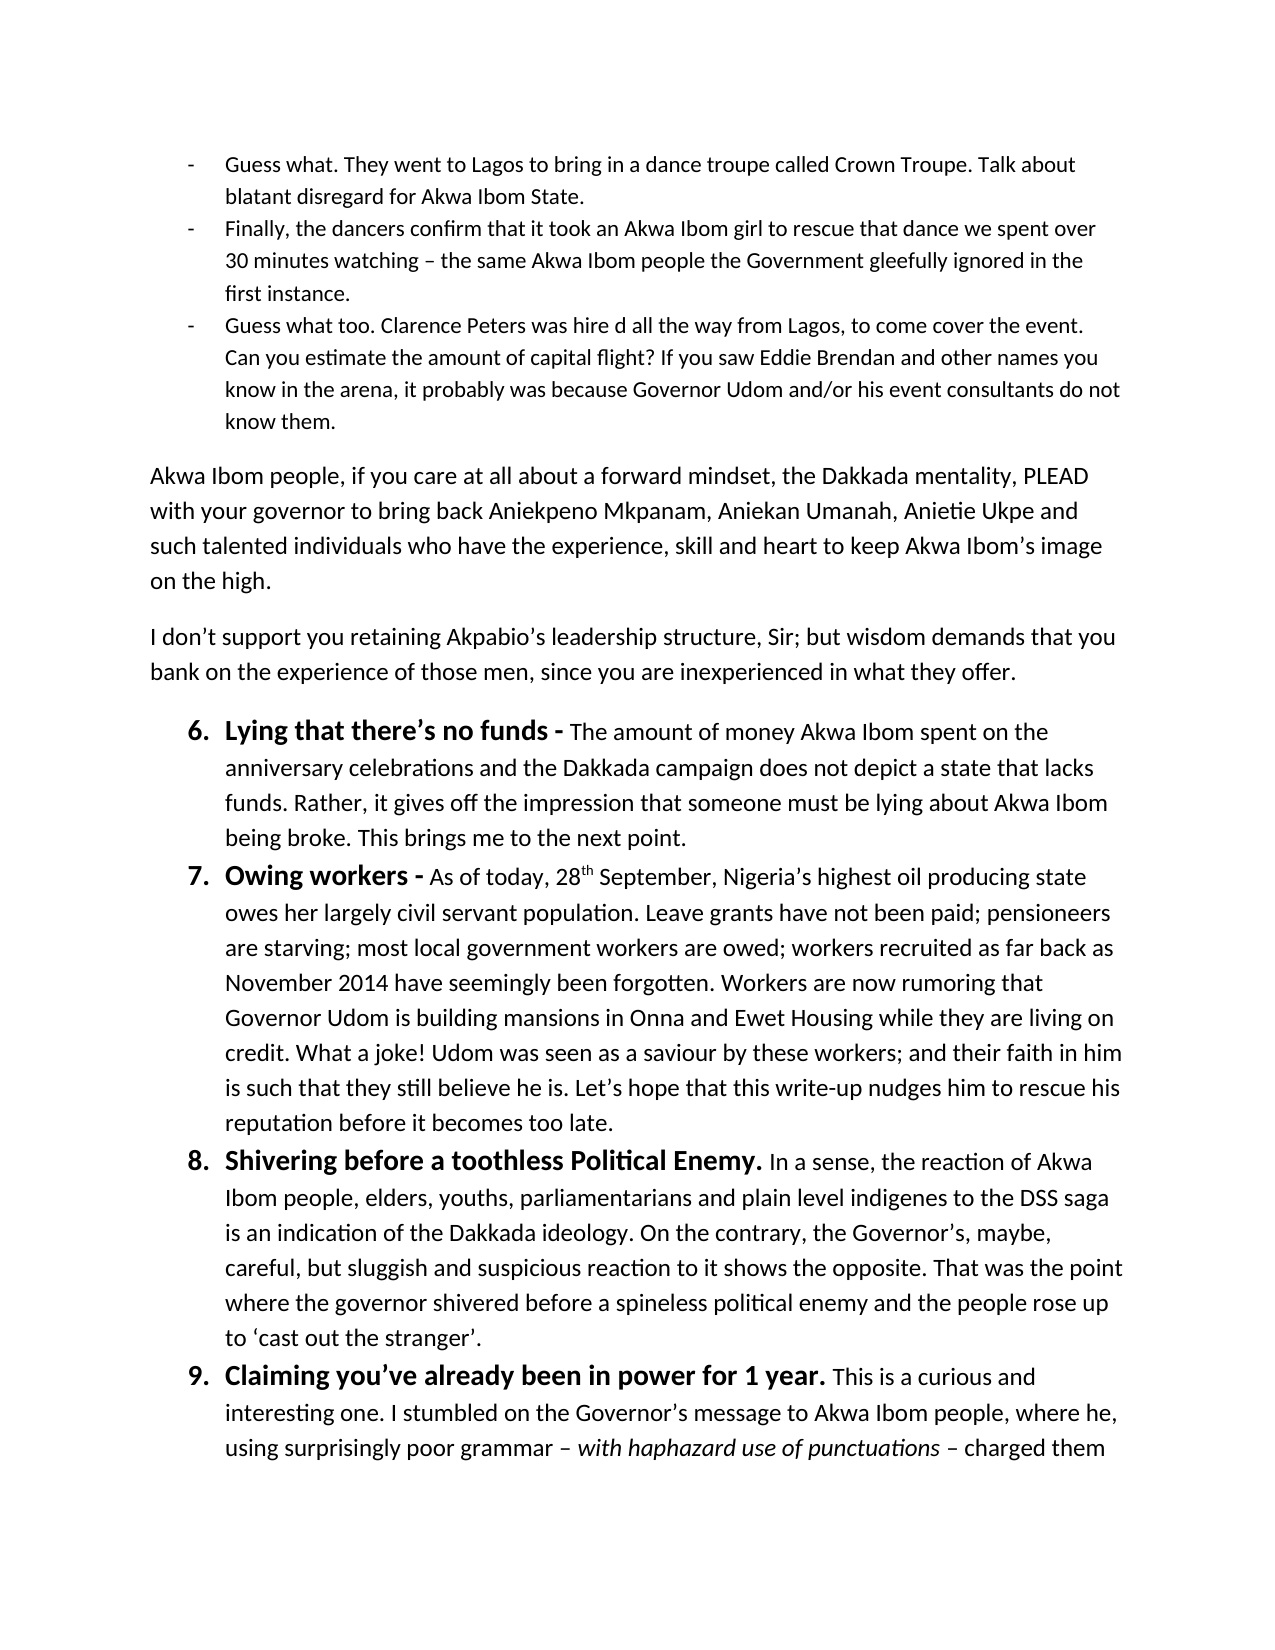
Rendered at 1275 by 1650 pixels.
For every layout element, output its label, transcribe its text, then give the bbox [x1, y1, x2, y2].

list Guess what. They went to Lagos to bring in a dance troupe called Crown Troupe. Talk about blatant disregard for Akwa Ibom State. [187, 150, 1125, 210]
list Guess what too. Clarence Peters was hire d all the way from Lagos, to come cover the event. Can you estimate the amount of capital flight? If you saw Eddie Brendan and other names you know in the arena, it probably was because Governor Udom and/or his event consultants do not know them. [187, 311, 1125, 436]
text I don’t support you retaining Akpabio’s leadership structure, Sir; but wisdom demands that you bank on the experience of those men, since you are inexperienced in what they offer. [150, 621, 1125, 687]
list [187, 1357, 1125, 1463]
list Finally, the dancers confirm that it took an Akwa Ibom girl to rescue that dance we spent over 30 minutes watching – the same Akwa Ibom people the Government gleefully ignored in the first instance. [187, 214, 1125, 307]
text Akwa Ibom people, if you care at all about a forward mindset, the Dakkada mentality, PLEAD with your governor to bring back Aniekpeno Mkpanam, Aniekan Umanah, Anietie Ukpe and such talented individuals who have the experience, skill and heart to keep Akwa Ibom’s image on the high. [150, 461, 1125, 596]
list Shivering before a toothless Political Enemy. In a sense, the reaction of Akwa Ibom people, elders, youths, parliamentarians and plain level indigenes to the DSS saga is an indication of the Dakkada ideology. On the contrary, the Governor’s, maybe, careful, but sluggish and suspicious reaction to it shows the opposite. That was the point where the governor shivered before a spineless political enemy and the people rose up to ‘cast out the stranger’. [187, 1142, 1125, 1353]
list Owing workers - As of today, 28th September, Nigeria’s highest oil producing state owes her largely civil servant population. Leave grants have not been paid; pensioneers are starving; most local government workers are owed; workers recruited as far back as November 2014 have seemingly been forgotten. Workers are now rumoring that Governor Udom is building mansions in Onna and Ewet Housing while they are living on credit. What a joke! Udom was seen as a saviour by these workers; and their faith in him is such that they still believe he is. Let’s hope that this write-up nudges him to rescue his reputation before it becomes too late. [187, 857, 1125, 1138]
list Lying that there’s no funds - The amount of money Akwa Ibom spent on the anniversary celebrations and the Dakkada campaign does not depict a state that lacks funds. Rather, it gives off the impression that someone must be lying about Akwa Ibom being broke. This brings me to the next point. [187, 712, 1125, 853]
